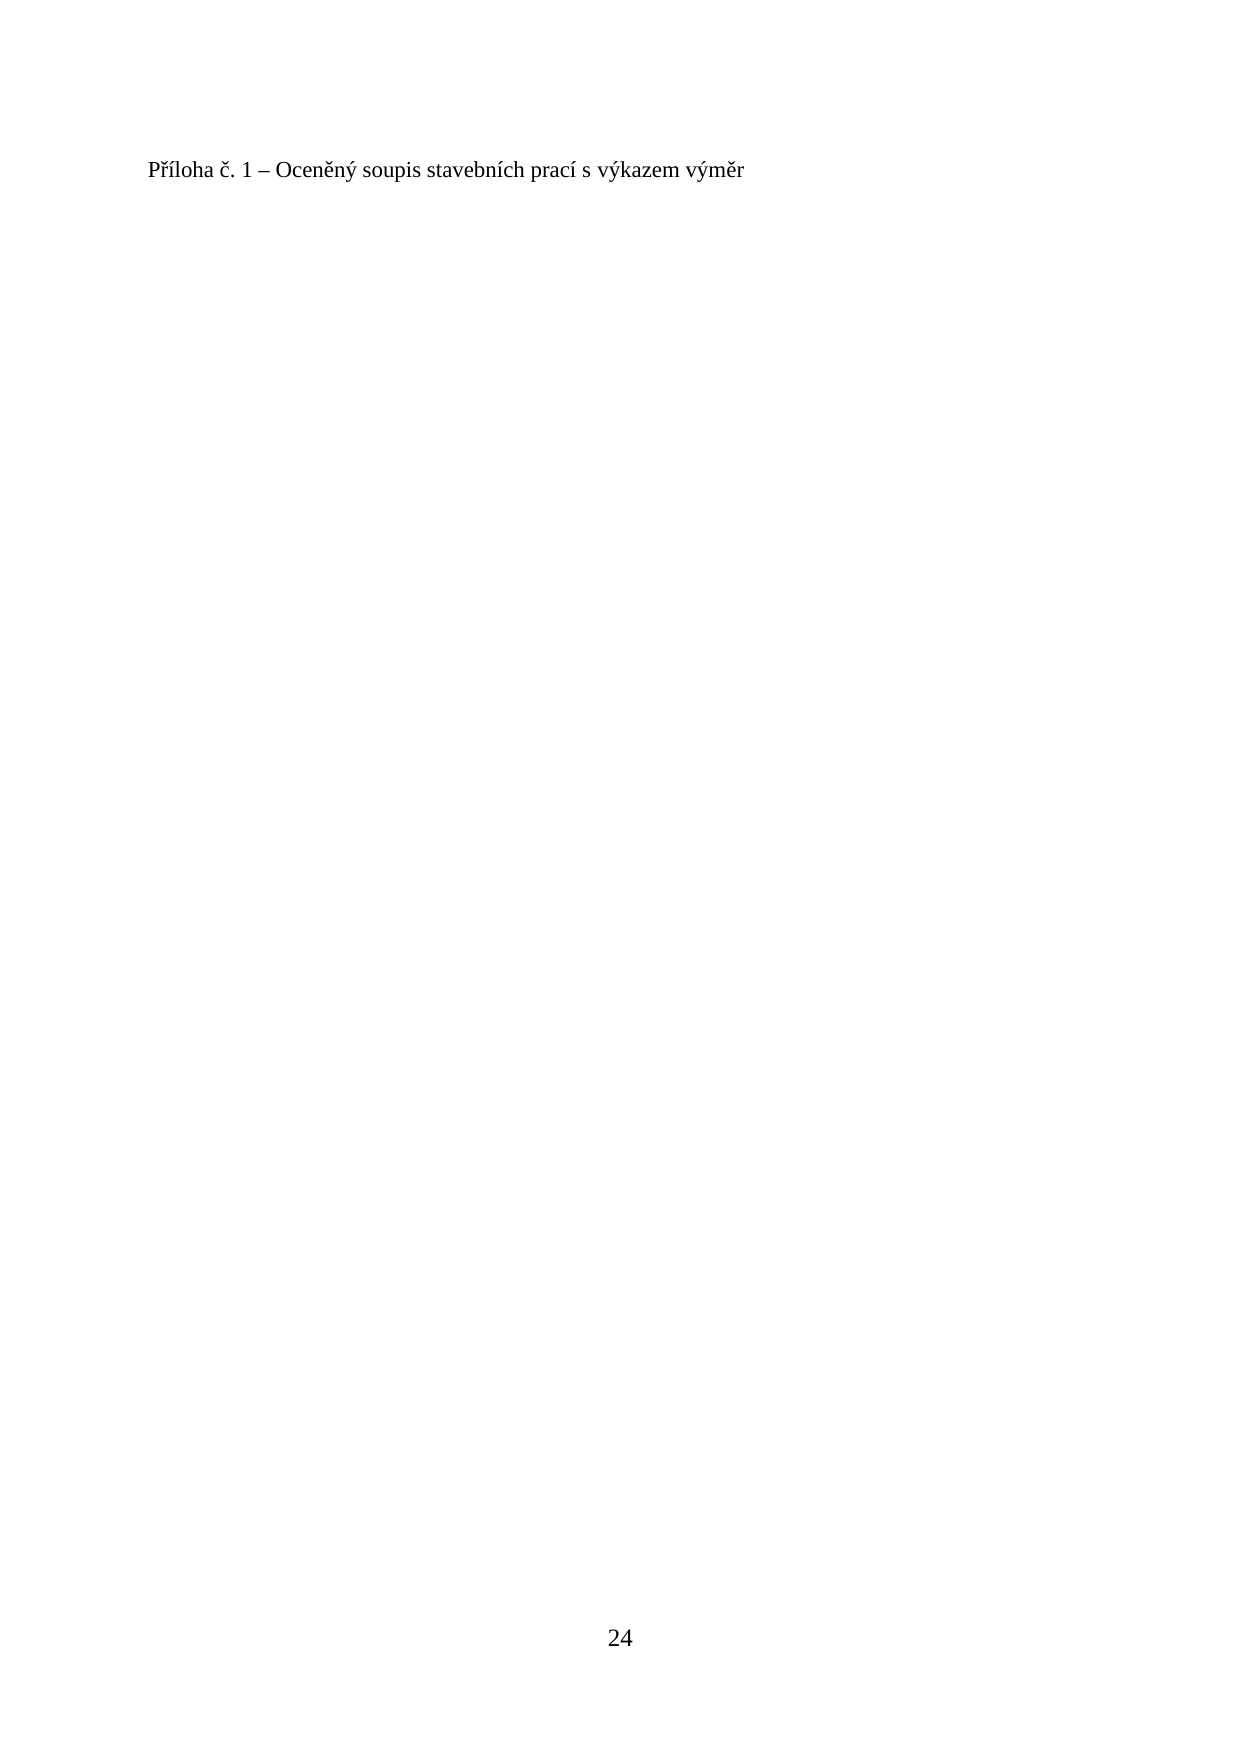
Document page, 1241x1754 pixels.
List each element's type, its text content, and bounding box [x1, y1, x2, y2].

list Příloha č. 1 – Oceněný soupis stavebních prací s výkazem výměr [148, 156, 1093, 182]
